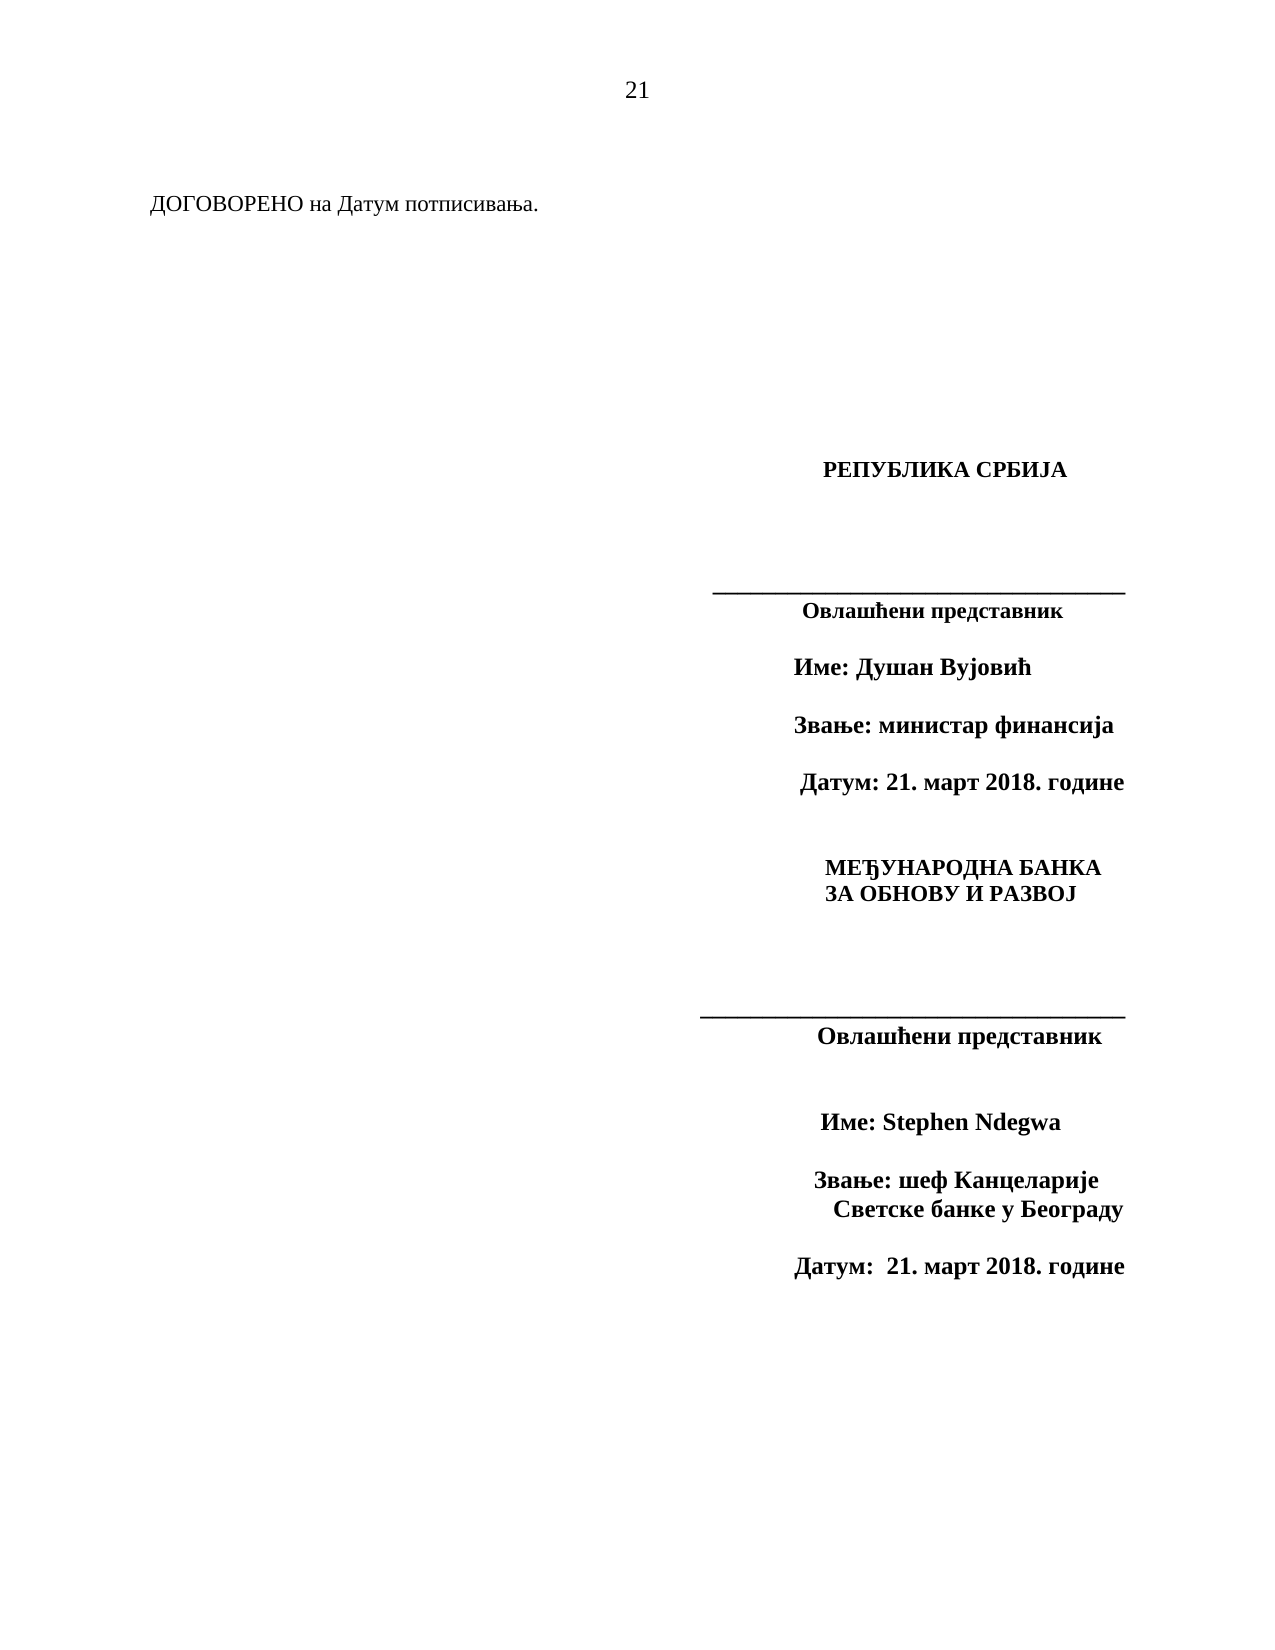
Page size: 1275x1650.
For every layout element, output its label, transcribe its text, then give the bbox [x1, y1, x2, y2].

text Звање: шеф Канцеларије [150, 1165, 1125, 1194]
text Звање: министар финансија [150, 710, 1125, 738]
text ДОГОВОРЕНО на Датум потписивања. [150, 190, 1125, 216]
text МЕЂУНАРОДНА БАНКА [750, 853, 1162, 880]
text __________________________________ [150, 992, 1125, 1021]
text Светске банке у Београду [150, 1194, 1125, 1222]
text _________________________________ [150, 568, 1125, 597]
text Овлашћени представник [150, 1021, 1125, 1050]
text РЕПУБЛИКА СРБИЈА [525, 456, 1125, 482]
text Датум: 21. март 2018. године [150, 1251, 1125, 1280]
text Датум: 21. март 2018. године [150, 767, 1125, 796]
text ЗА ОБНОВУ И РАЗВОЈ [150, 880, 1162, 906]
text Име: Stephen Ndegwa [150, 1107, 1125, 1136]
text Име: Душан Вујовић [150, 652, 1125, 681]
text Овлашћени представник [150, 597, 1125, 623]
